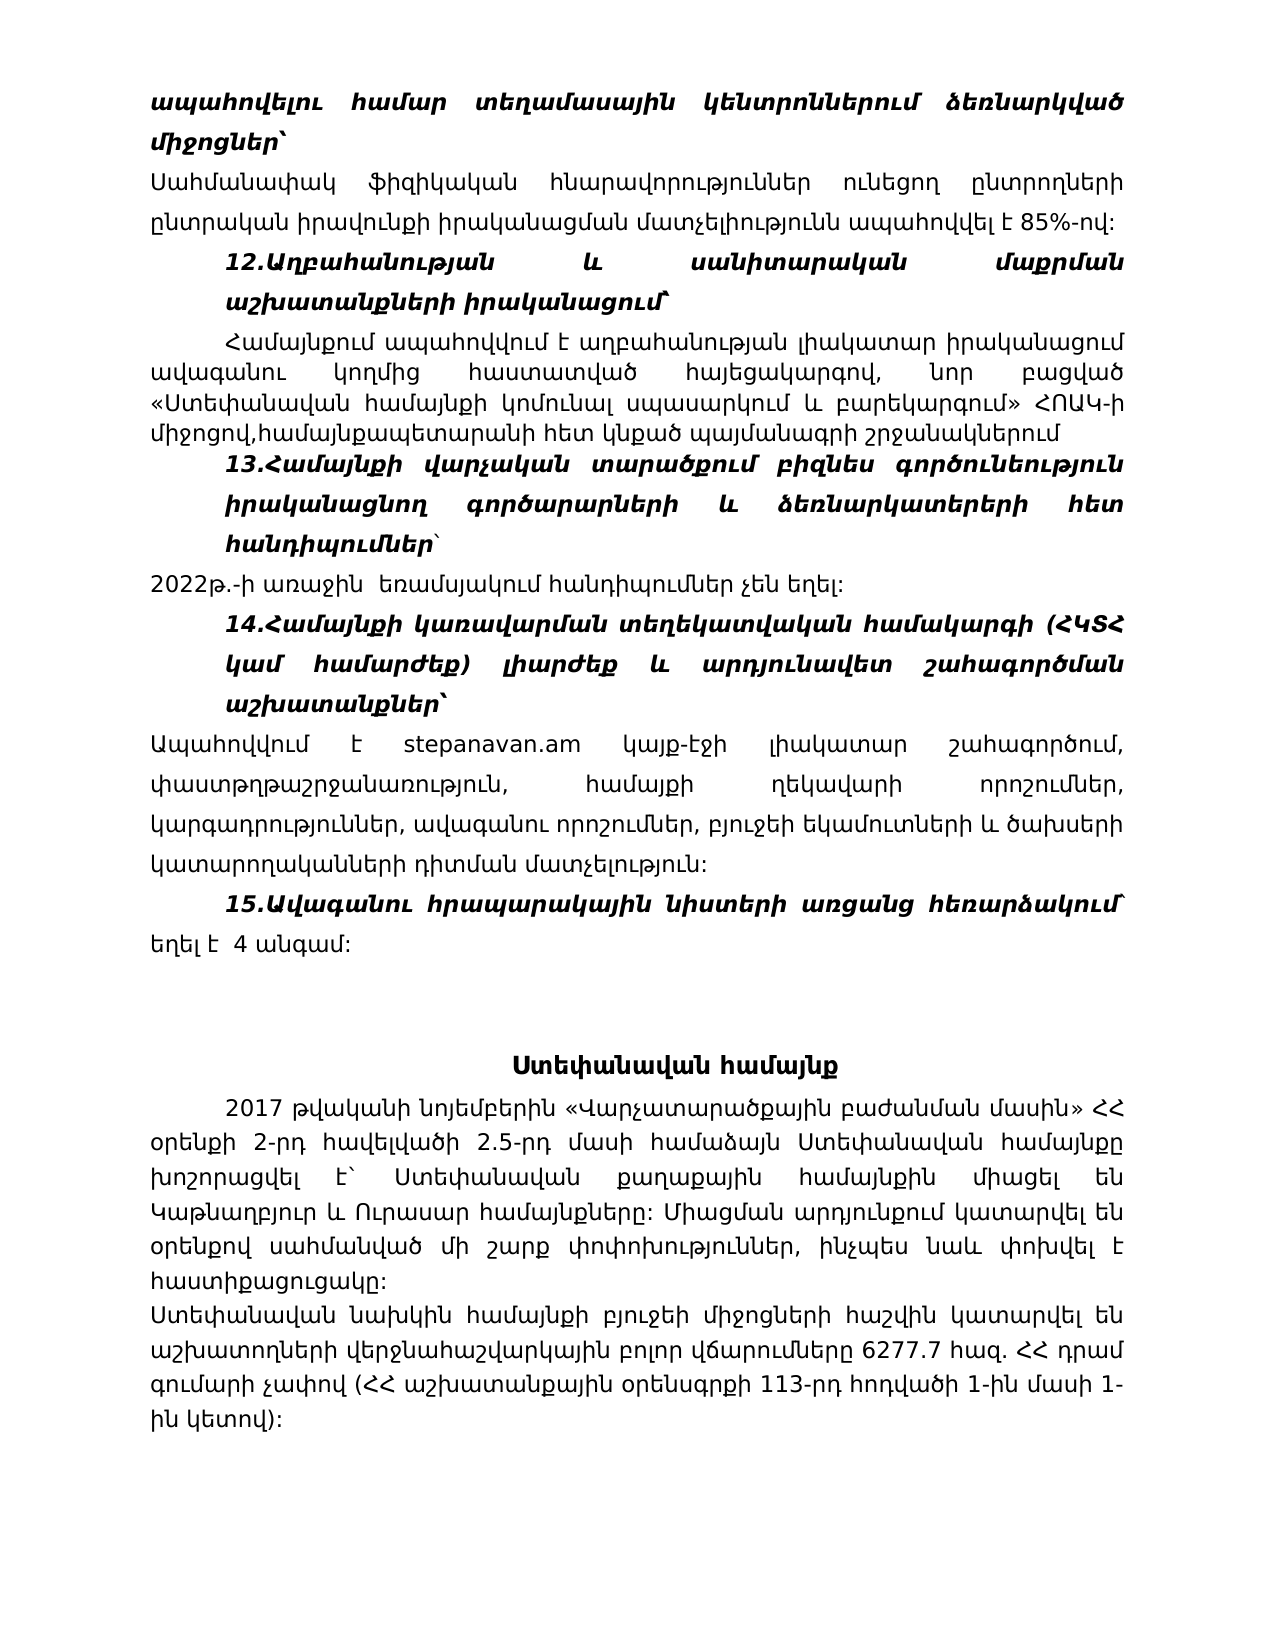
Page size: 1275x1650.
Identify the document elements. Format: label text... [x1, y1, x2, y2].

text 14.Համայնքի կառավարման տեղեկատվական համակարգի (ՀԿՏՀ կամ համարժեք) լիարժեք և արդյունավետ շահագործման աշխատանքներ՝ [225, 611, 1125, 718]
text 13.Համայնքի վարչական տարածքում բիզնես գործունեություն իրականացնող գործարարների և ձեռնարկատերերի հետ հանդիպումներ՝ [225, 451, 1125, 558]
text Ստեփանավան համայնք [150, 1051, 1125, 1080]
text 12.Աղբահանության և սանիտարական մաքրման աշխատանքների իրականացում՝ [225, 249, 1125, 315]
text 15.Ավագանու հրապարակային նիստերի առցանց հեռարձակում՝ եղել է 4 անգամ: [150, 891, 1125, 958]
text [150, 89, 1125, 155]
text Ստեփանավան նախկին համայնքի բյուջեի միջոցների հաշվին կատարվել են աշխատողների վերջնահաշվարկային բոլոր վճարումները 6277.7 հազ. ՀՀ դրամ գումարի չափով (ՀՀ աշխատանքային օրենսգրքի 113-րդ հոդվածի 1-ին մասի 1-ին կետով): [150, 1302, 1125, 1433]
text 2022թ.-ի առաջին եռամսյակում հանդիպումներ չեն եղել: [150, 571, 1125, 598]
text Համայնքում ապահովվում է աղբահանության լիակատար իրականացում ավագանու կողմից հաստատված հայեցակարգով, նոր բացված «Ստեփանավան համայնքի կոմունալ սպասարկում և բարեկարգում» ՀՈԱԿ-ի միջոցով,համայնքապետարանի հետ կնքած պայմանագրի շրջանակներում [150, 329, 1125, 447]
text 2017 թվականի նոյեմբերին «Վարչատարածքային բաժանման մասին» ՀՀ օրենքի 2-րդ հավելվածի 2.5-րդ մասի համաձայն Ստեփանավան համայնքը խոշորացվել է` Ստեփանավան քաղաքային համայնքին միացել են Կաթնաղբյուր և Ուրասար համայնքները: Միացման արդյունքում կատարվել են օրենքով սահմանված մի շարք փոփոխություններ, ինչպես նաև փոխվել է հաստիքացուցակը: [150, 1095, 1125, 1294]
text Սահմանափակ ֆիզիկական հնարավորություններ ունեցող ընտրողների ընտրական իրավունքի իրականացման մատչելիությունն ապահովվել է 85%-ով: [150, 169, 1125, 235]
text Ապահովվում է stepanavan.am կայք-էջի լիակատար շահագործում, փաստթղթաշրջանառություն, համայքի ղեկավարի որոշումներ, կարգադրություններ, ավագանու որոշումներ, բյուջեի եկամուտների և ծախսերի կատարողականների դիտման մատչելություն: [150, 731, 1125, 878]
